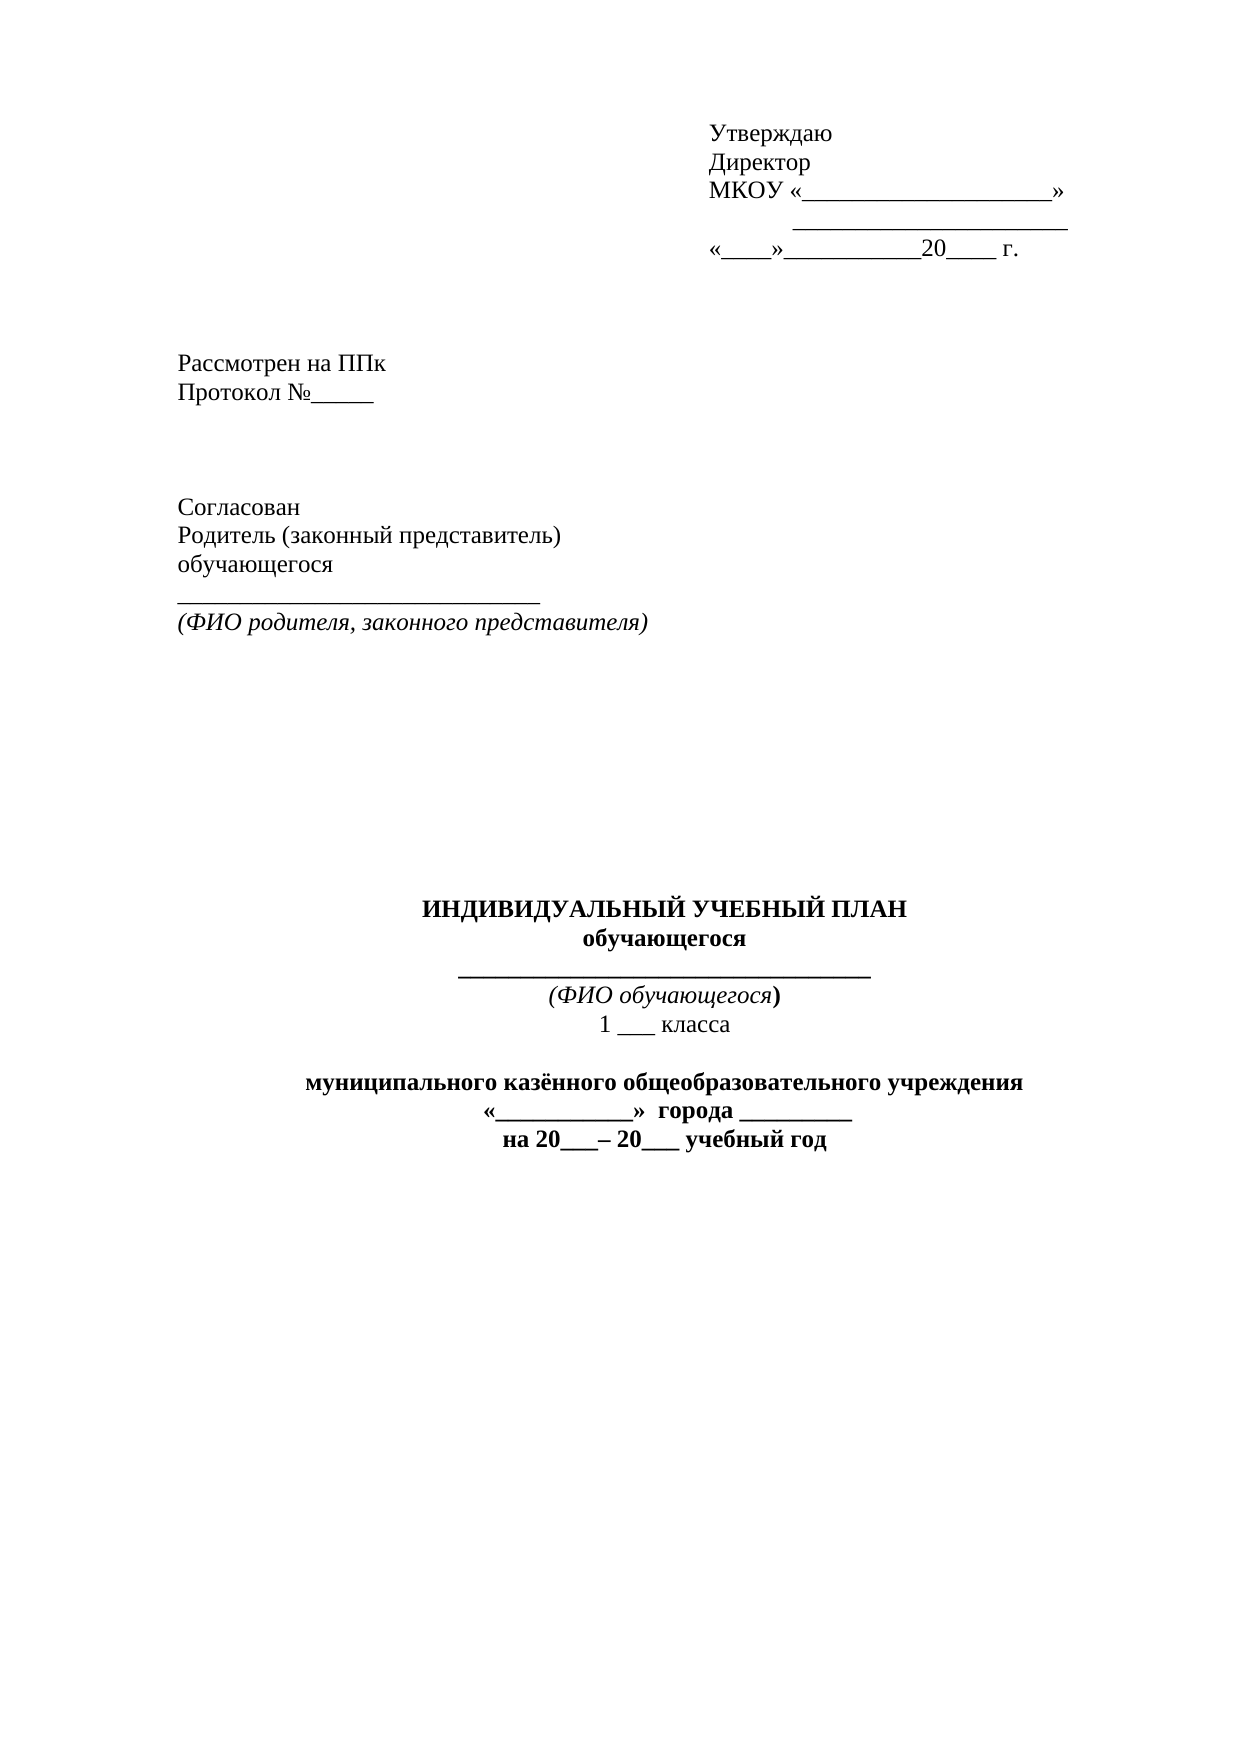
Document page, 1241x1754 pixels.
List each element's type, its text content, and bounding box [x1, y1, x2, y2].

text Директор [709, 147, 1152, 176]
text обучающегося [177, 549, 1152, 578]
text _____________________________ [177, 578, 1152, 607]
text (ФИО родителя, законного представителя) [177, 607, 1152, 636]
text муниципального казённого общеобразовательного учреждения [177, 1067, 1152, 1096]
text Родитель (законный представитель) [177, 521, 1152, 549]
text _________________________________ [177, 952, 1152, 981]
text обучающегося [177, 923, 1152, 952]
text «____»___________20____ г. [709, 233, 1152, 262]
text Утверждаю [709, 118, 1152, 147]
text Согласован [177, 492, 1152, 521]
text ______________________ [709, 204, 1152, 233]
text 1 ___ класса [177, 1009, 1152, 1038]
text ИНДИВИДУАЛЬНЫЙ УЧЕБНЫЙ ПЛАН [177, 894, 1152, 923]
text Протокол №_____ [177, 377, 1152, 406]
text Рассмотрен на ППк [177, 348, 1152, 377]
text МКОУ «____________________» [709, 176, 1152, 204]
text на 20___– 20___ учебный год [177, 1124, 1152, 1153]
text (ФИО обучающегося) [177, 981, 1152, 1009]
text «___________» города _________ [177, 1096, 1152, 1124]
